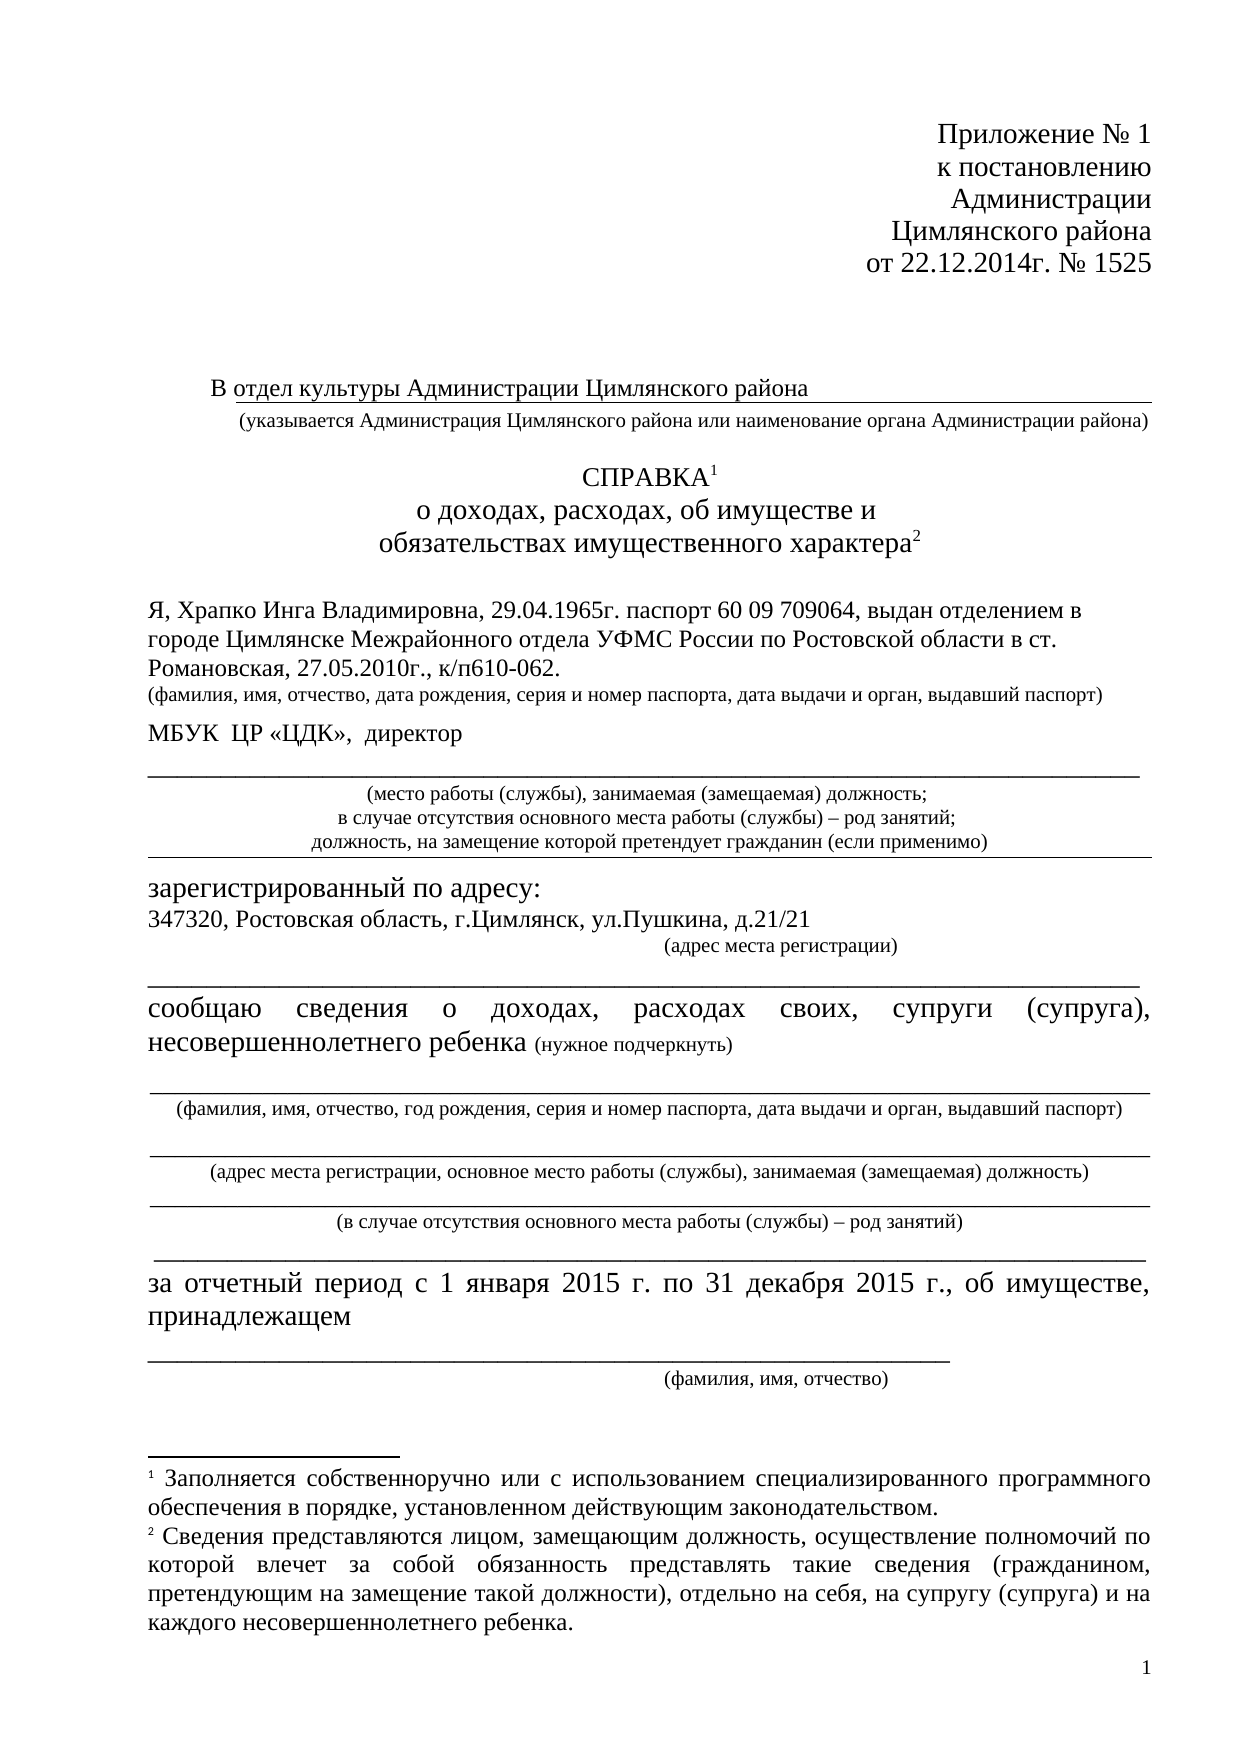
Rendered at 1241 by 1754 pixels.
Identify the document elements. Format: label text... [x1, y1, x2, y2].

text зарегистрированный по адресу: [148, 871, 1152, 904]
text Я, Храпко Инга Владимировна, 29.04.1965г. паспорт 60 09 709064, выдан отделением в городе Цимлянске Межрайонного отдела УФМС России по Ростовской области в ст. Романовская, 27.05.2010г., к/п610-062. (фамилия, имя, отчество, дата рождения, серия и номер паспорта, дата выдачи и орган, выдавший паспорт) [148, 596, 1152, 706]
text ____________________________________________________________________ сообщаю сведения о доходах, расходах своих, супруги (супруга), несовершеннолетнего ребенка (нужное подчеркнуть) [148, 957, 1152, 1057]
text (адрес места регистрации) [590, 933, 1152, 957]
text ________________________________________________________________________________ (фамилия, имя, отчество, год рождения, серия и номер паспорта, дата выдачи и орган, выдавший паспорт) [148, 1070, 1152, 1120]
text (адрес места регистрации, основное место работы (службы), занимаемая (замещаемая) должность) ________________________________________________________________________________ [148, 1160, 1152, 1210]
text Администрации Цимлянского района [798, 183, 1152, 247]
text МБУК ЦР «ЦДК», директор ____________________________________________________________________ [148, 718, 1152, 781]
text 347320, Ростовская область, г.Цимлянск, ул.Пушкина, д.21/21 [148, 904, 1152, 933]
text Приложение № 1 к постановлению [798, 118, 1152, 183]
text (указывается Администрация Цимлянского района или наименование органа Администрации района) [236, 403, 1152, 432]
text от 22.12.2014г. № 1525 [798, 247, 1152, 279]
text за отчетный период с 1 января 2015 г. по 31 декабря 2015 г., об имуществе, принадлежащем _______________________________________________________ [148, 1265, 1152, 1366]
text В отдел культуры Администрации Цимлянского района [148, 373, 1152, 402]
text СПРАВКА о доходах, расходах, об имуществе и обязательствах имущественного характера [148, 461, 1152, 583]
text ________________________________________________________________________________ [148, 1133, 1152, 1160]
text (в случае отсутствия основного места работы (службы) – род занятий) ____________________________________________________________________ [148, 1210, 1152, 1265]
text (фамилия, имя, отчество) [590, 1366, 1152, 1389]
text (место работы (службы), занимаемая (замещаемая) должность; в случае отсутствия основного места работы (службы) – род занятий; должность, на замещение которой претендует гражданин (если применимо) [148, 781, 1152, 857]
